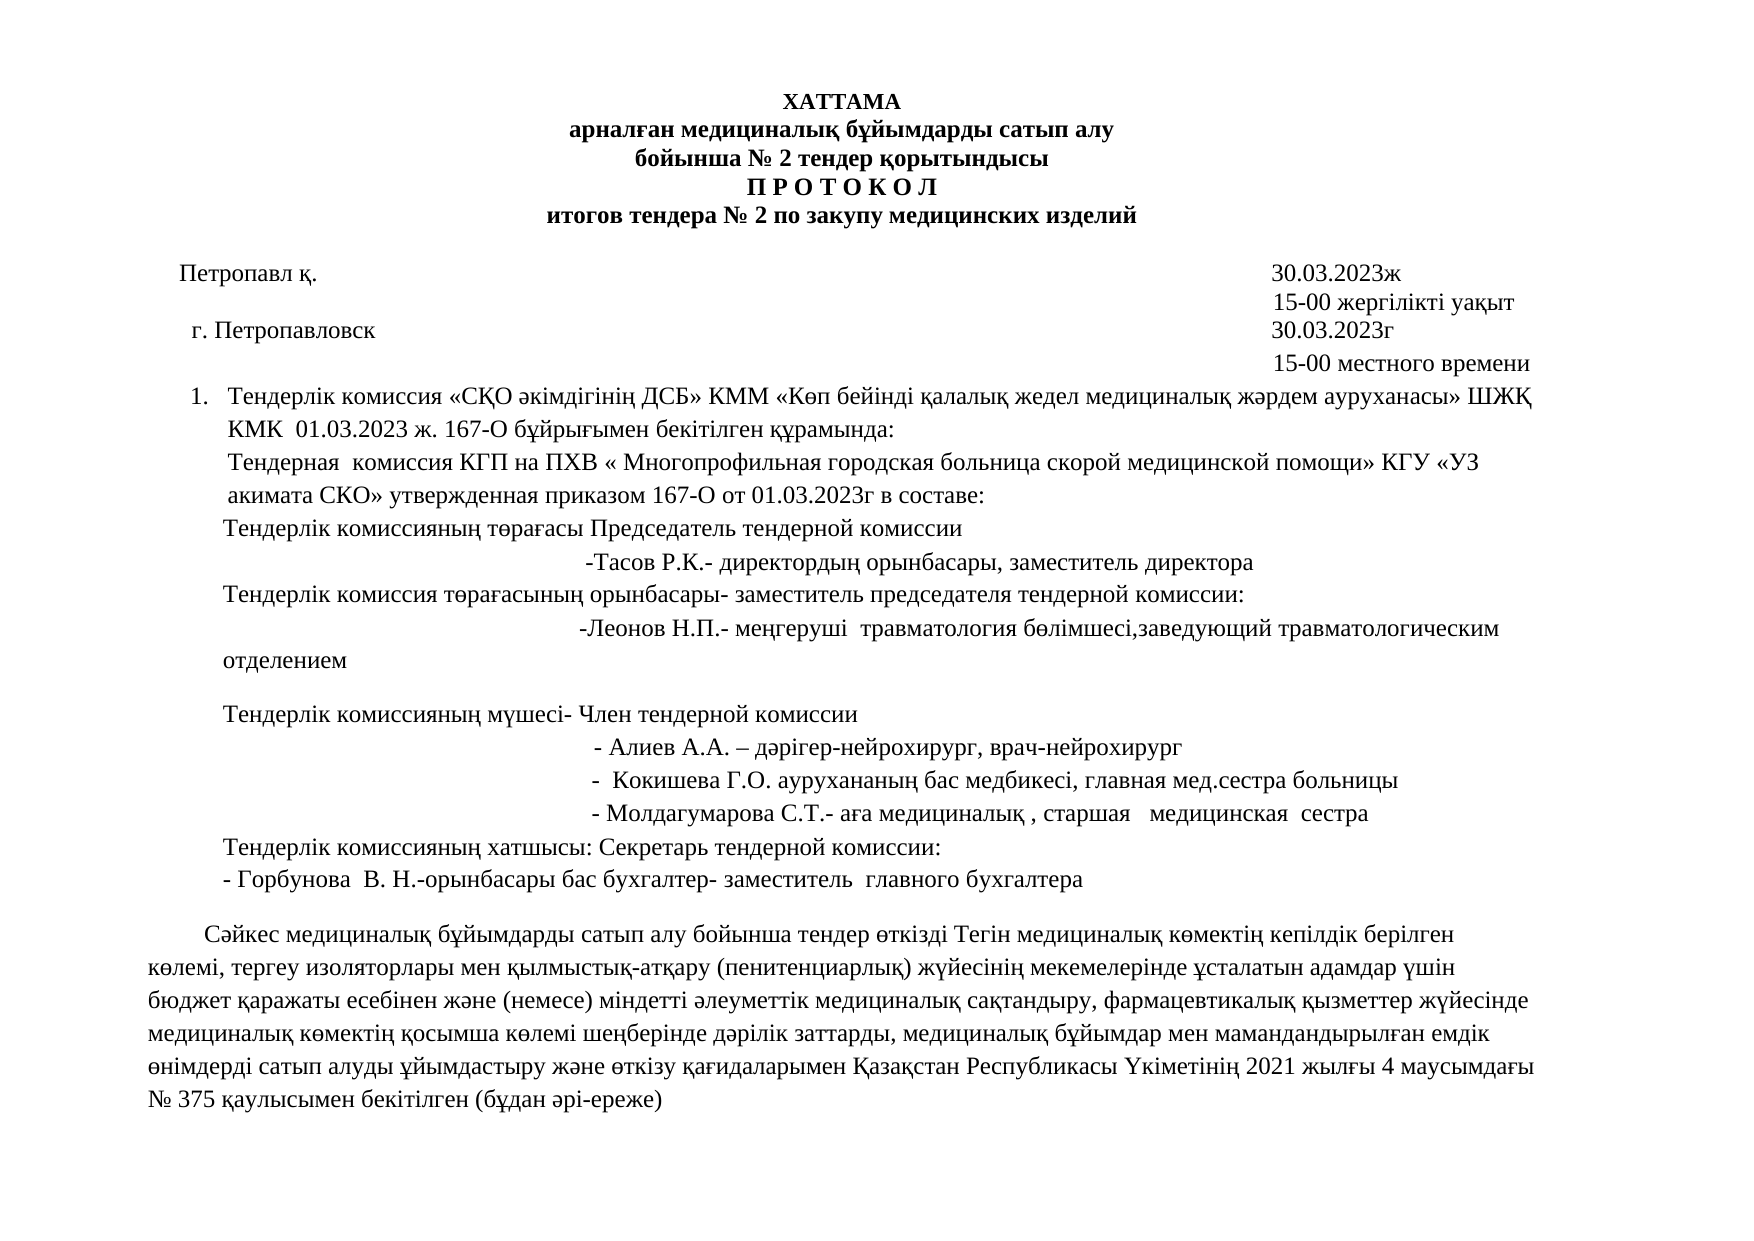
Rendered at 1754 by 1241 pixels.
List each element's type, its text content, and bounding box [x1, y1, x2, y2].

text г. Петропавловск 30.03.2023г [148, 315, 1536, 344]
list Тендерлік комиссия «СҚО әкімдігінің ДСБ» КММ «Көп бейінді қалалық жедел медициналық жәрдем ауруханасы» ШЖҚ КМК 01.03.2023 ж. 167-О бұйрығымен бекітілген құрамында: [190, 381, 1536, 443]
list Тендерная комиссия КГП на ПХВ « Многопрофильная городская больница скорой медицинской помощи» КГУ «УЗ акимата СКО» утвержденная приказом 167-О от 01.03.2023г в составе: [227, 447, 1536, 509]
text 15-00 местного времени [148, 348, 1536, 377]
text Тендерлік комиссияның мүшесі- Член тендерной комиссии [148, 699, 1536, 728]
text итогов тендера № 2 по закупу медицинских изделий [148, 200, 1536, 229]
list -Леонов Н.П.- меңгеруші травматология бөлімшесі,заведующий травматологическим отделением [223, 613, 1536, 674]
text 15-00 жергілікті уақыт [148, 287, 1536, 315]
list Тендерлік комиссия төрағасының орынбасары- заместитель председателя тендерной комиссии: [223, 579, 1536, 608]
list -Тасов Р.К.- директордың орынбасары, заместитель директора [223, 547, 1536, 575]
text - Алиев А.А. – дәрігер-нейрохирург, врач-нейрохирург [162, 732, 1536, 761]
text арналған медициналық бұйымдарды сатып алу [148, 114, 1536, 143]
text Хаттама [148, 88, 1536, 114]
text Сәйкес медициналық бұйымдарды сатып алу бойынша тендер өткізді Тегін медициналық көмектің кепілдік берілген көлемі, тергеу изоляторлары мен қылмыстық-атқару (пенитенциарлық) жүйесінің мекемелерінде ұсталатын адамдар үшін бюджет қаражаты есебінен және (немесе) міндетті әлеуметтік медициналық сақтандыру, фармацевтикалық қызметтер жүйесінде медициналық көмектің қосымша көлемі шеңберінде дәрілік заттарды, медициналық бұйымдар мен мамандандырылған емдік өнімдерді сатып алуды ұйымдастыру және өткізу қағидаларымен Қазақстан Республикасы Үкіметінің 2021 жылғы 4 маусымдағы № 375 қаулысымен бекітілген (бұдан әрі-ереже) [148, 919, 1536, 1112]
list - Кокишева Г.О. аурухананың бас медбикесі, главная мед.сестра больницы [223, 766, 1536, 794]
list - Горбунова В. Н.-орынбасары бас бухгалтер- заместитель главного бухгалтера [223, 864, 1536, 893]
list Тендерлік комиссияның хатшысы: Секретарь тендерной комиссии: [223, 832, 1536, 860]
list Тендерлік комиссияның төрағасы Председатель тендерной комиссии [223, 513, 1536, 542]
text Петропавл қ. 30.03.2023ж [148, 258, 1536, 287]
list - Молдагумарова С.Т.- аға медициналық , старшая медицинская сестра [223, 798, 1536, 827]
text бойынша № 2 тендер қорытындысы [148, 143, 1536, 172]
text П Р О Т О К О Л [148, 172, 1536, 200]
